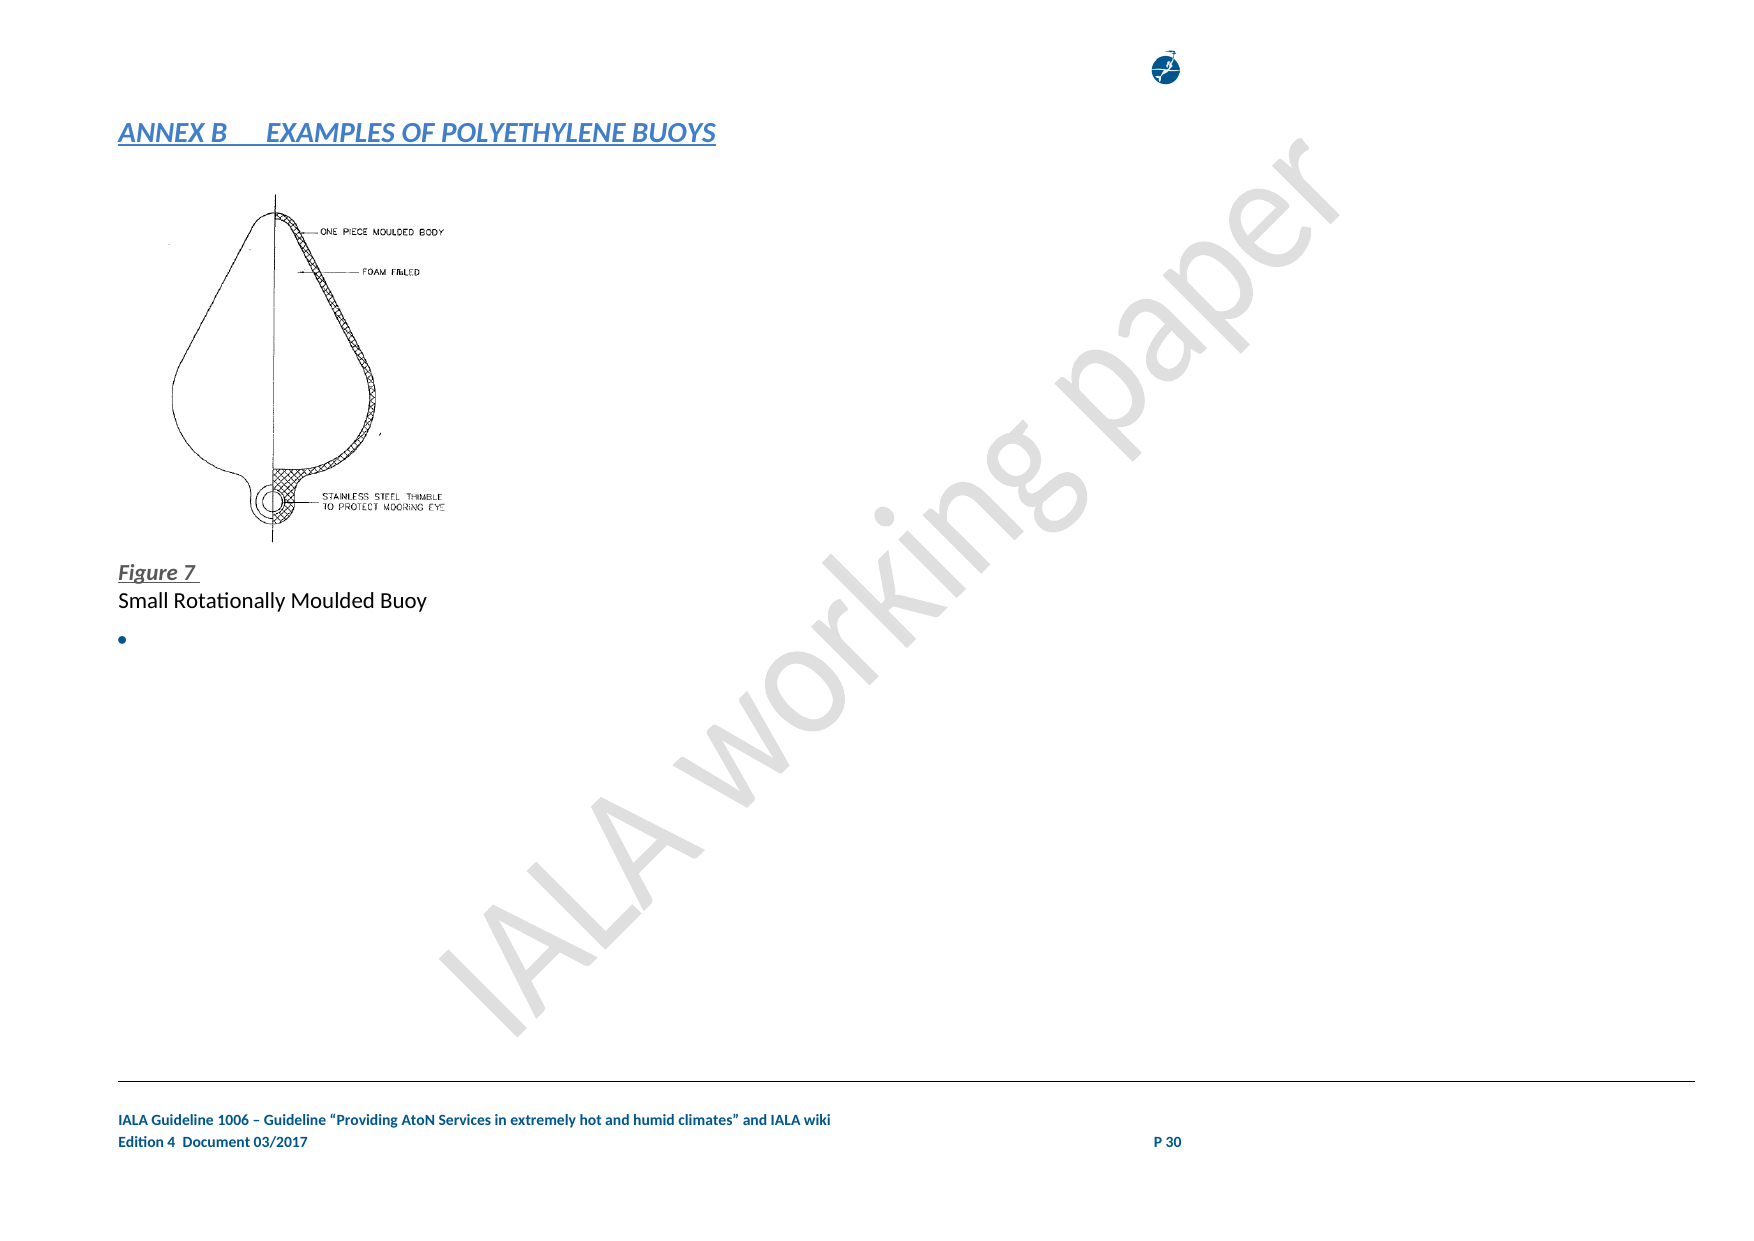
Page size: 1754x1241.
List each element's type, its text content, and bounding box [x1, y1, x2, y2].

picture [1120, 0, 1239, 114]
text Small Rotationally Moulded Buoy [118, 586, 1695, 614]
picture [162, 186, 451, 546]
text Examples of polyethylene buoys [118, 114, 1695, 149]
